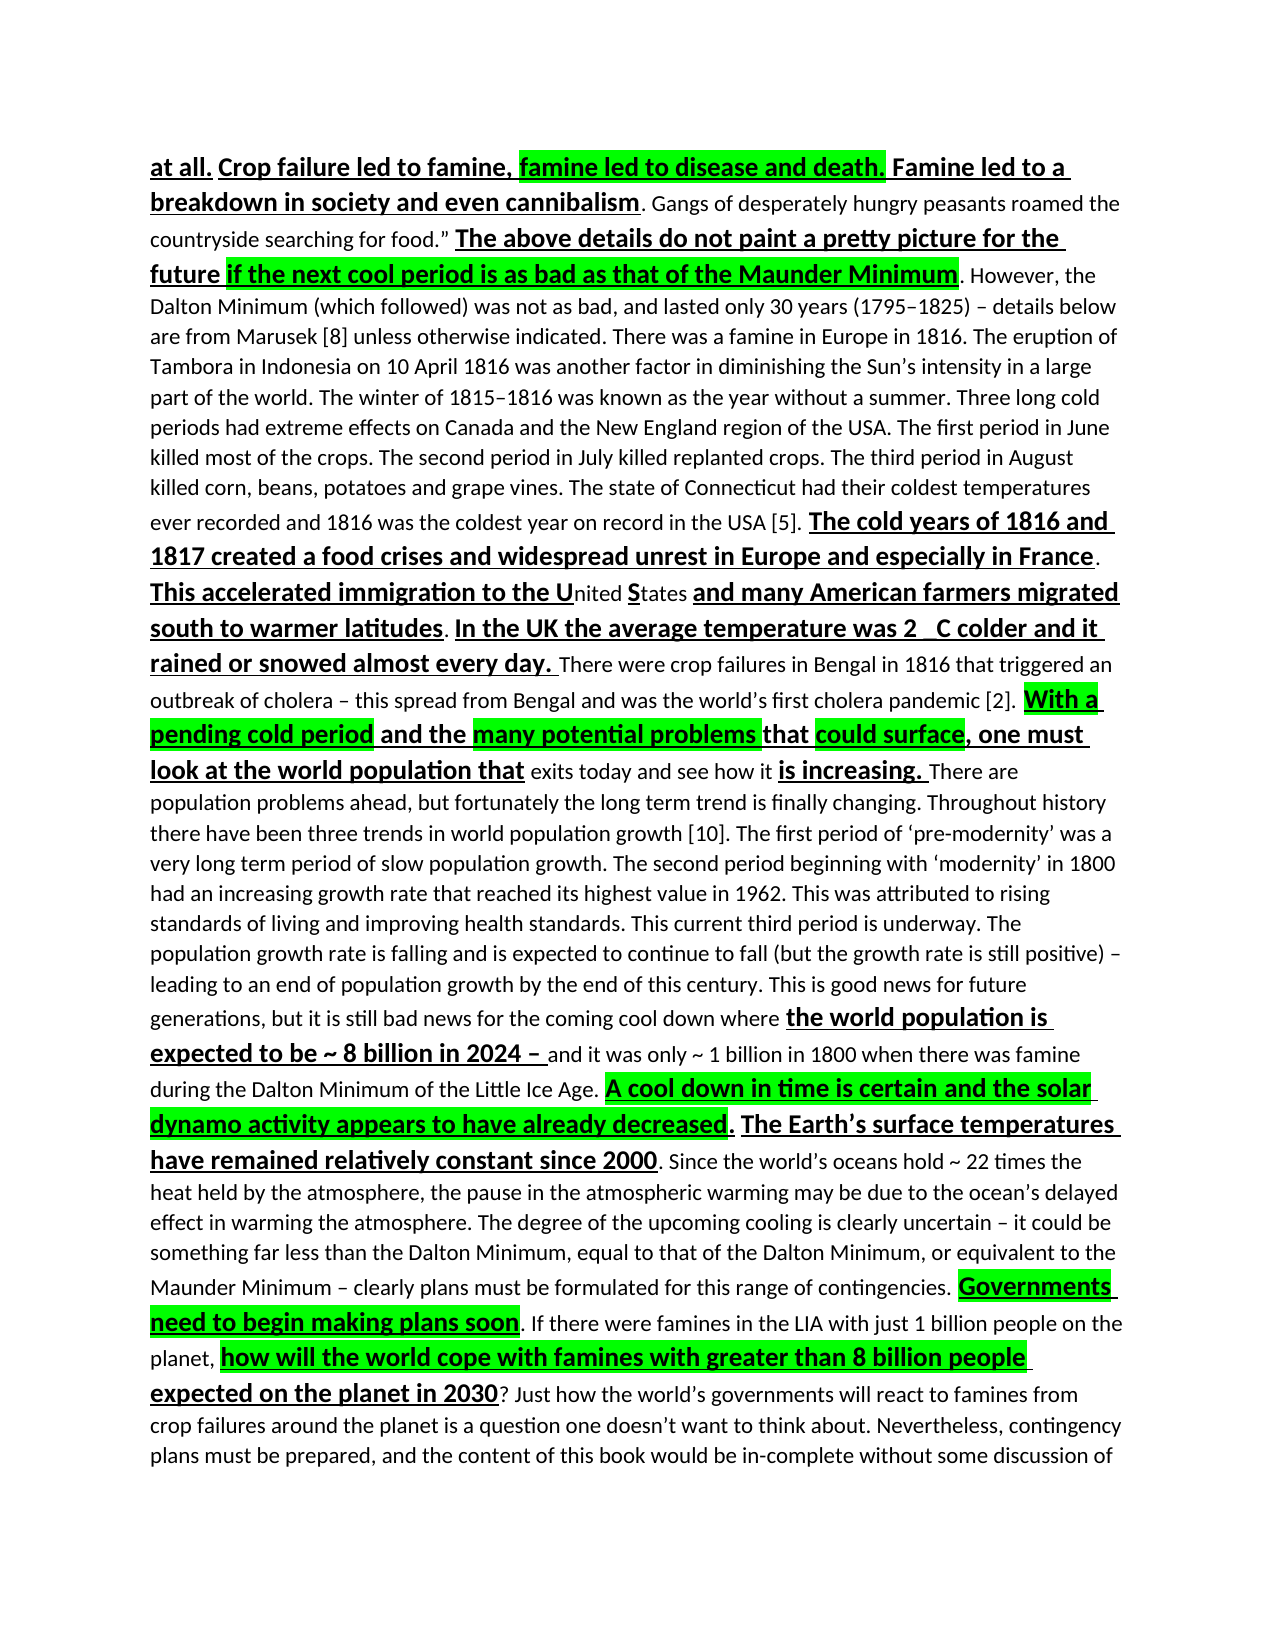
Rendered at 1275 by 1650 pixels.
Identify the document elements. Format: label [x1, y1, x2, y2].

text [150, 150, 1125, 1469]
